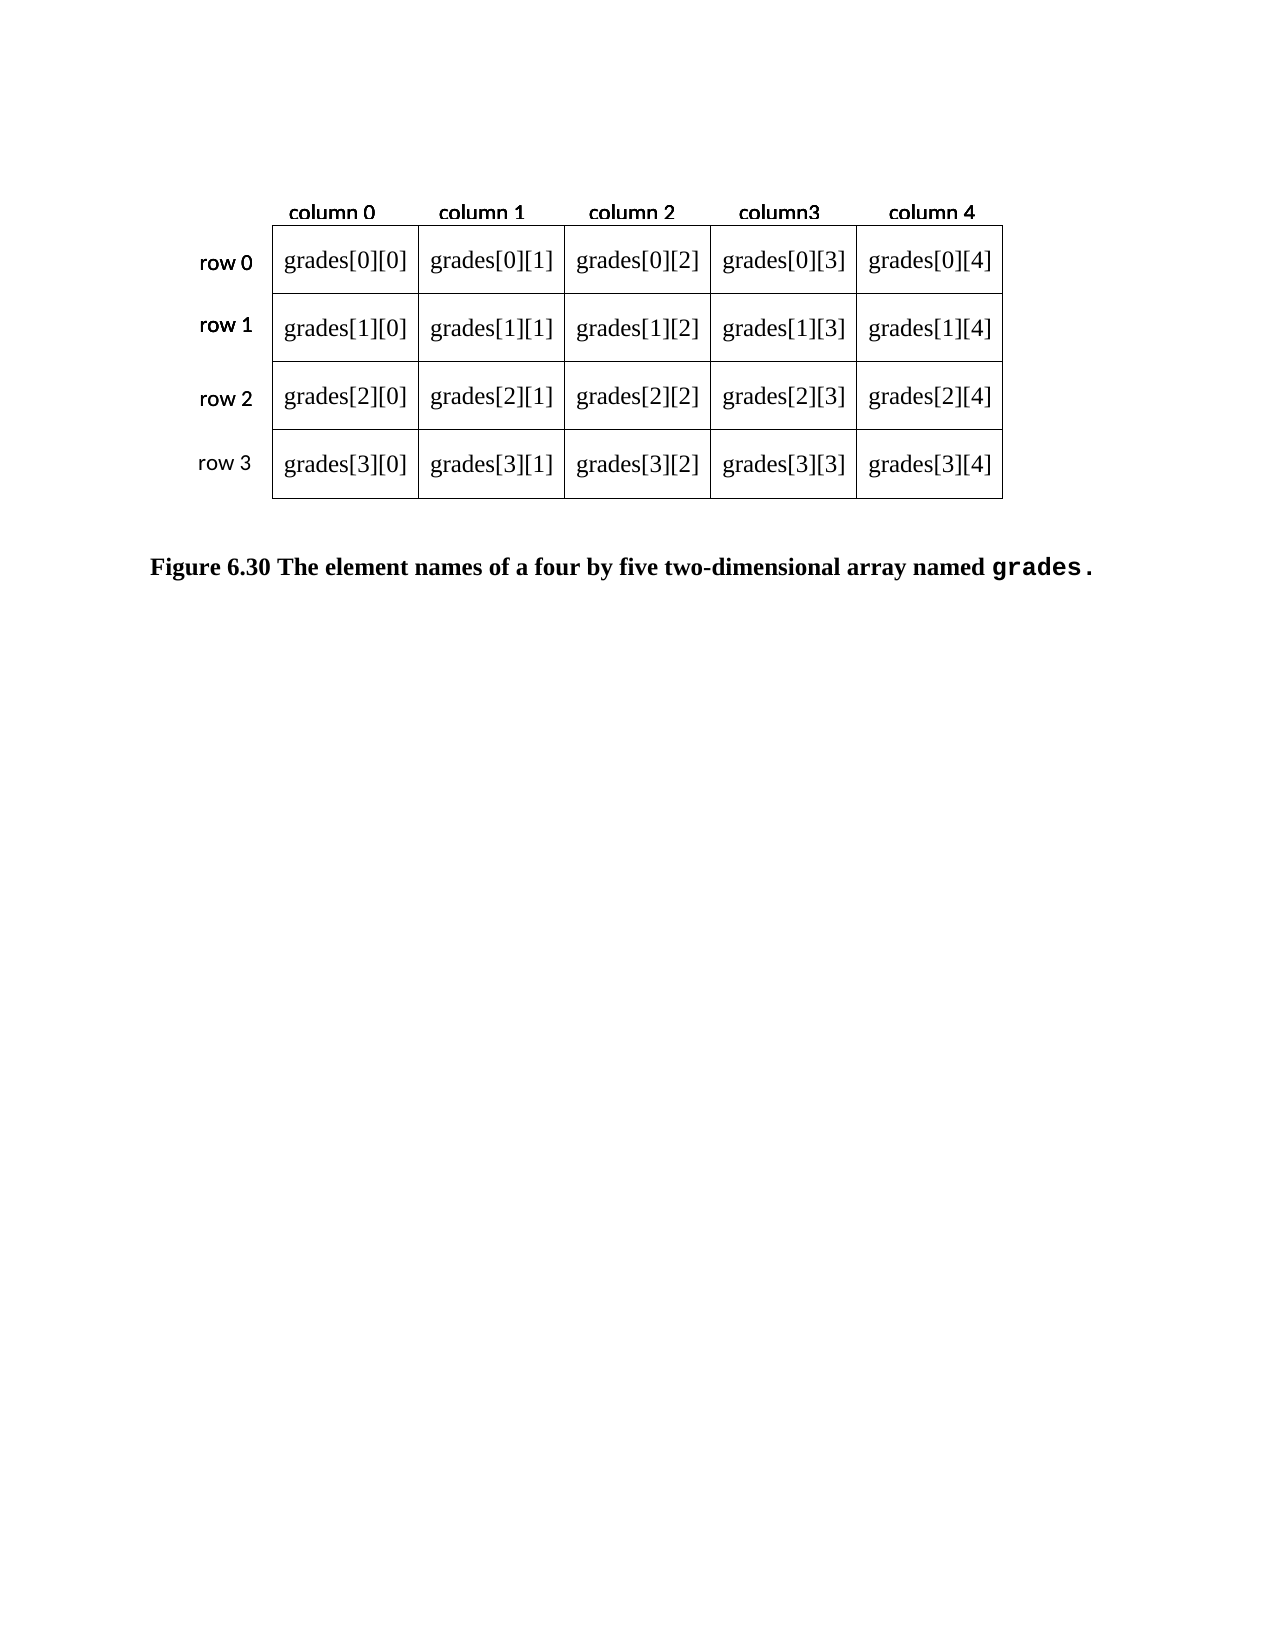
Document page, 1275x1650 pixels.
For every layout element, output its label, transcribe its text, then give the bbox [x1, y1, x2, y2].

table_cell grades[1][4] [857, 294, 1002, 361]
table_cell grades[1][2] [565, 294, 710, 361]
table_cell grades[1][3] [711, 294, 856, 361]
table_header grades[0][3] [711, 226, 856, 293]
table_cell grades[3][0] [273, 430, 418, 497]
table_cell grades[3][4] [857, 430, 1002, 497]
table_cell grades[2][1] [419, 362, 564, 429]
table_cell grades[2][3] [711, 362, 856, 429]
table_cell grades[1][1] [419, 294, 564, 361]
table_cell grades[2][0] [273, 362, 418, 429]
table_cell grades[2][2] [565, 362, 710, 429]
table_cell grades[2][4] [857, 362, 1002, 429]
table_cell grades[1][0] [273, 294, 418, 361]
table_cell grades[3][3] [711, 430, 856, 497]
text Figure 6.30 The element names of a four by five two-dimensional array named grades. [150, 552, 1125, 583]
table_cell grades[3][1] [419, 430, 564, 497]
table_header grades[0][0] [273, 226, 418, 293]
table_header grades[0][1] [419, 226, 564, 293]
table_cell grades[3][2] [565, 430, 710, 497]
table_header grades[0][2] [565, 226, 710, 293]
table_header grades[0][4] [857, 226, 1002, 293]
